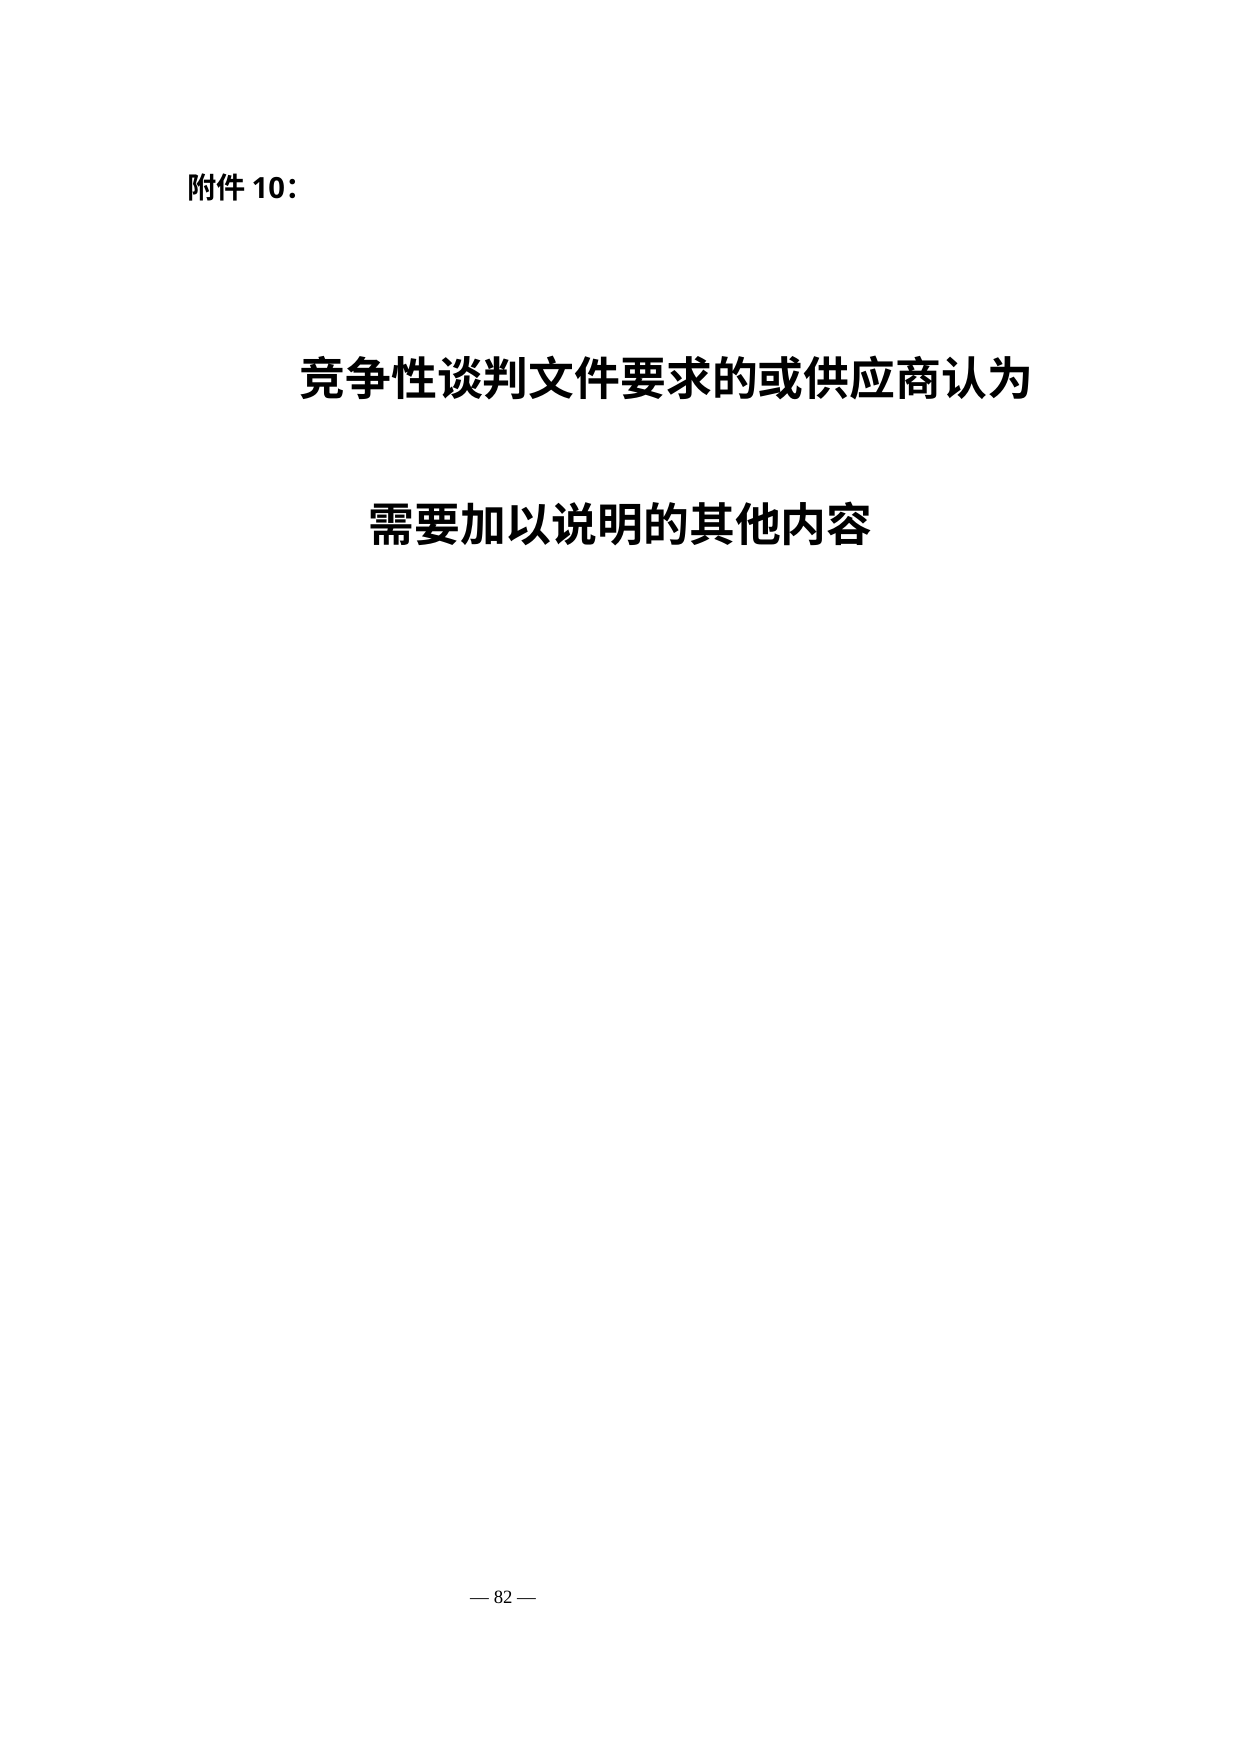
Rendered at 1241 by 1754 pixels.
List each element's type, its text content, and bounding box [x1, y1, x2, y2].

text 竞争性谈判文件要求的或供应商认为需要加以说明的其他内容 [187, 327, 1053, 571]
text 附件10： [187, 153, 1053, 218]
